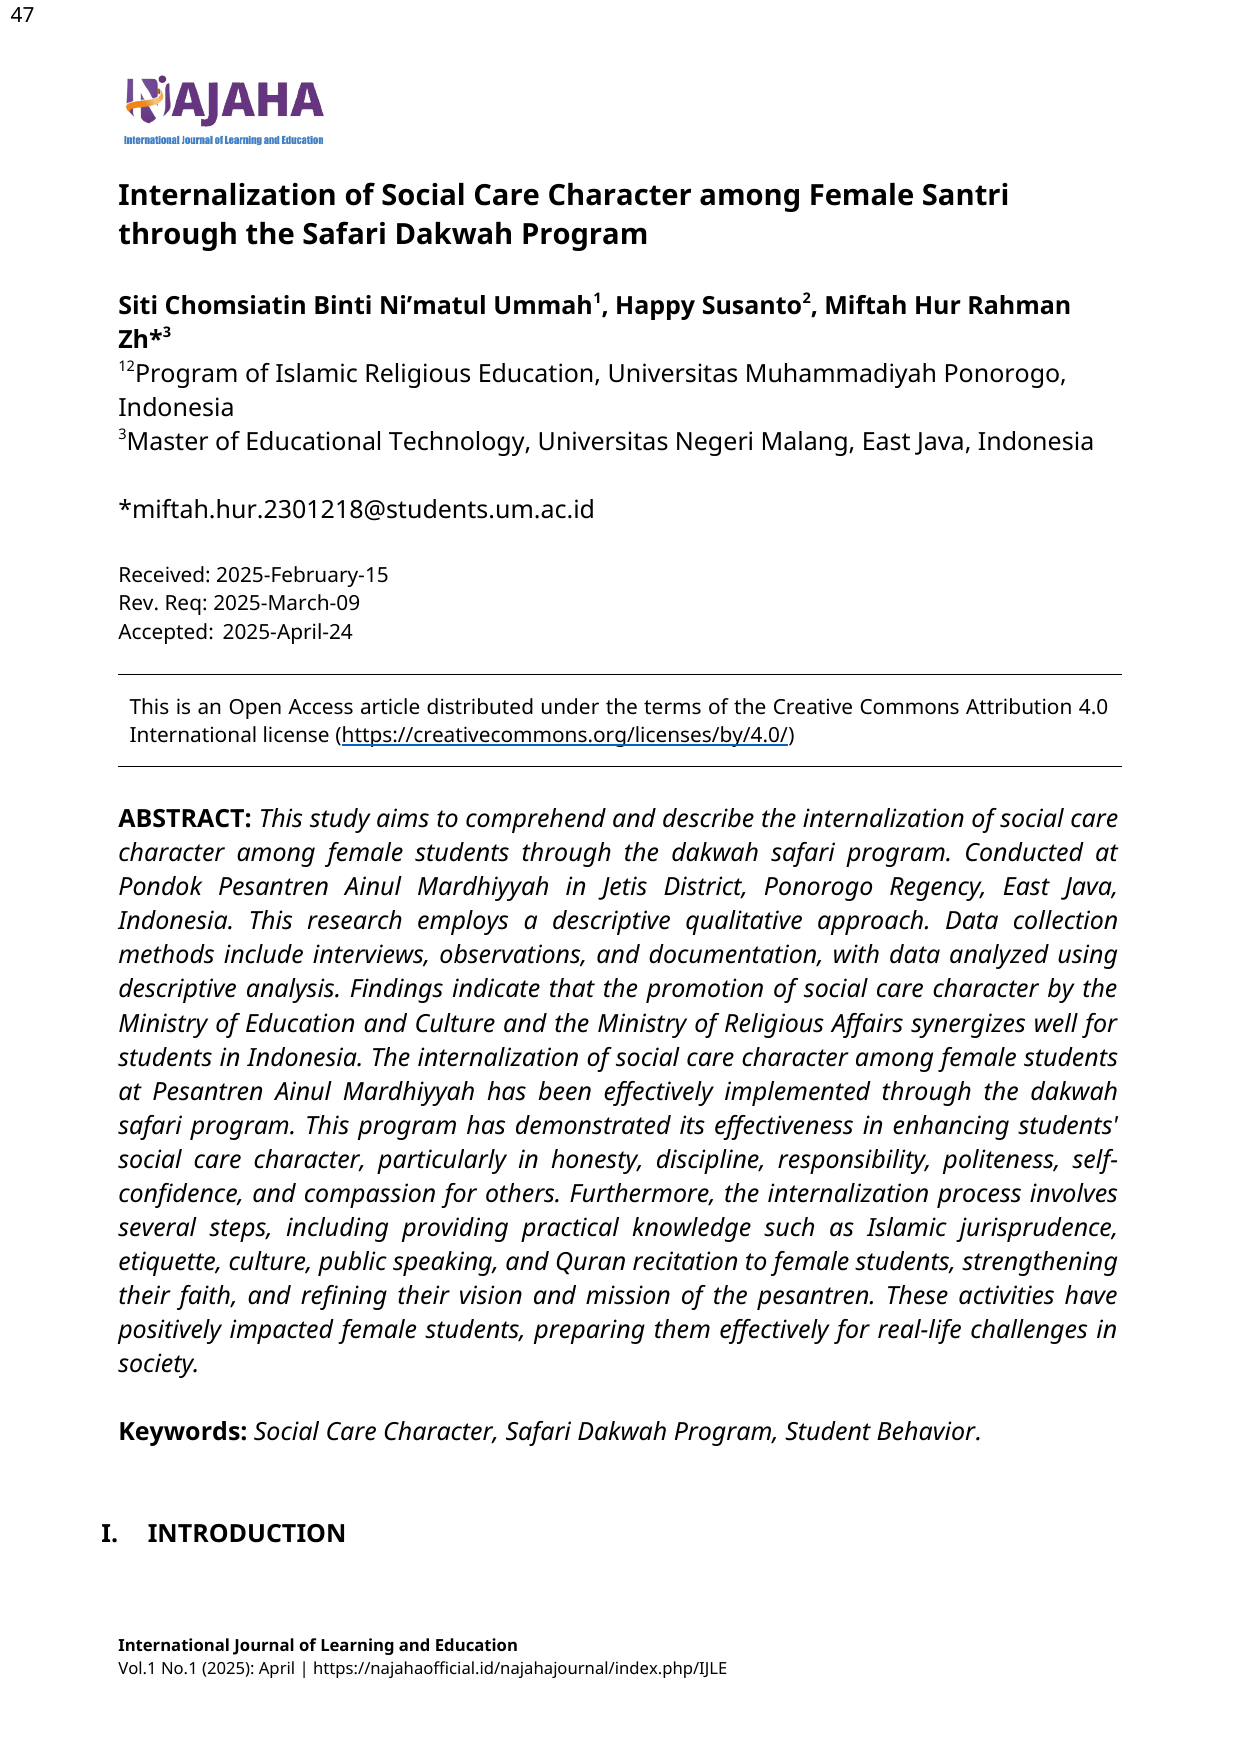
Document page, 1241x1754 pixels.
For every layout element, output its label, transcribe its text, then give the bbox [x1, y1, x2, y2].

text Internalization of Social Care Character among Female Santri through the Safari Dakwah Program [118, 174, 1122, 253]
text Received: 2025-February-15 [118, 560, 1045, 588]
text Accepted: 2025-April-24 [118, 617, 1045, 645]
text Keywords: Social Care Character, Safari Dakwah Program, Student Behavior. [118, 1414, 1045, 1448]
picture [118, 72, 330, 148]
text Siti Chomsiatin Binti Ni’matul Ummah1, Happy Susanto2, Miftah Hur Rahman Zh*3 [118, 287, 1122, 356]
text 3Master of Educational Technology, Universitas Negeri Malang, East Java, Indonesia [118, 424, 1122, 458]
text 12Program of Islamic Religious Education, Universitas Muhammadiyah Ponorogo, Indonesia [118, 356, 1122, 424]
text Rev. Req: 2025-March-09 [118, 588, 1045, 617]
list INTRODUCTION [118, 1516, 1122, 1550]
table_header This is an Open Access article distributed under the terms of the Creative Commons Attribution 4.0 International license (https://creativecommons.org/licenses/by/4.0/) [118, 675, 1122, 766]
text *miftah.hur.2301218@students.um.ac.id [118, 492, 1122, 526]
text ABSTRACT: This study aims to comprehend and describe the internalization of social care character among female students through the dakwah safari program. Conducted at Pondok Pesantren Ainul Mardhiyyah in Jetis District, Ponorogo Regency, East Java, Indonesia. This research employs a descriptive qualitative approach. Data collection methods include interviews, observations, and documentation, with data analyzed using descriptive analysis. Findings indicate that the promotion of social care character by the Ministry of Education and Culture and the Ministry of Religious Affairs synergizes well for students in Indonesia. The internalization of social care character among female students at Pesantren Ainul Mardhiyyah has been effectively implemented through the dakwah safari program. This program has demonstrated its effectiveness in enhancing students' social care character, particularly in honesty, discipline, responsibility, politeness, self-confidence, and compassion for others. Furthermore, the internalization process involves several steps, including providing practical knowledge such as Islamic jurisprudence, etiquette, culture, public speaking, and Quran recitation to female students, strengthening their faith, and refining their vision and mission of the pesantren. These activities have positively impacted female students, preparing them effectively for real-life challenges in society. [118, 801, 1122, 1380]
